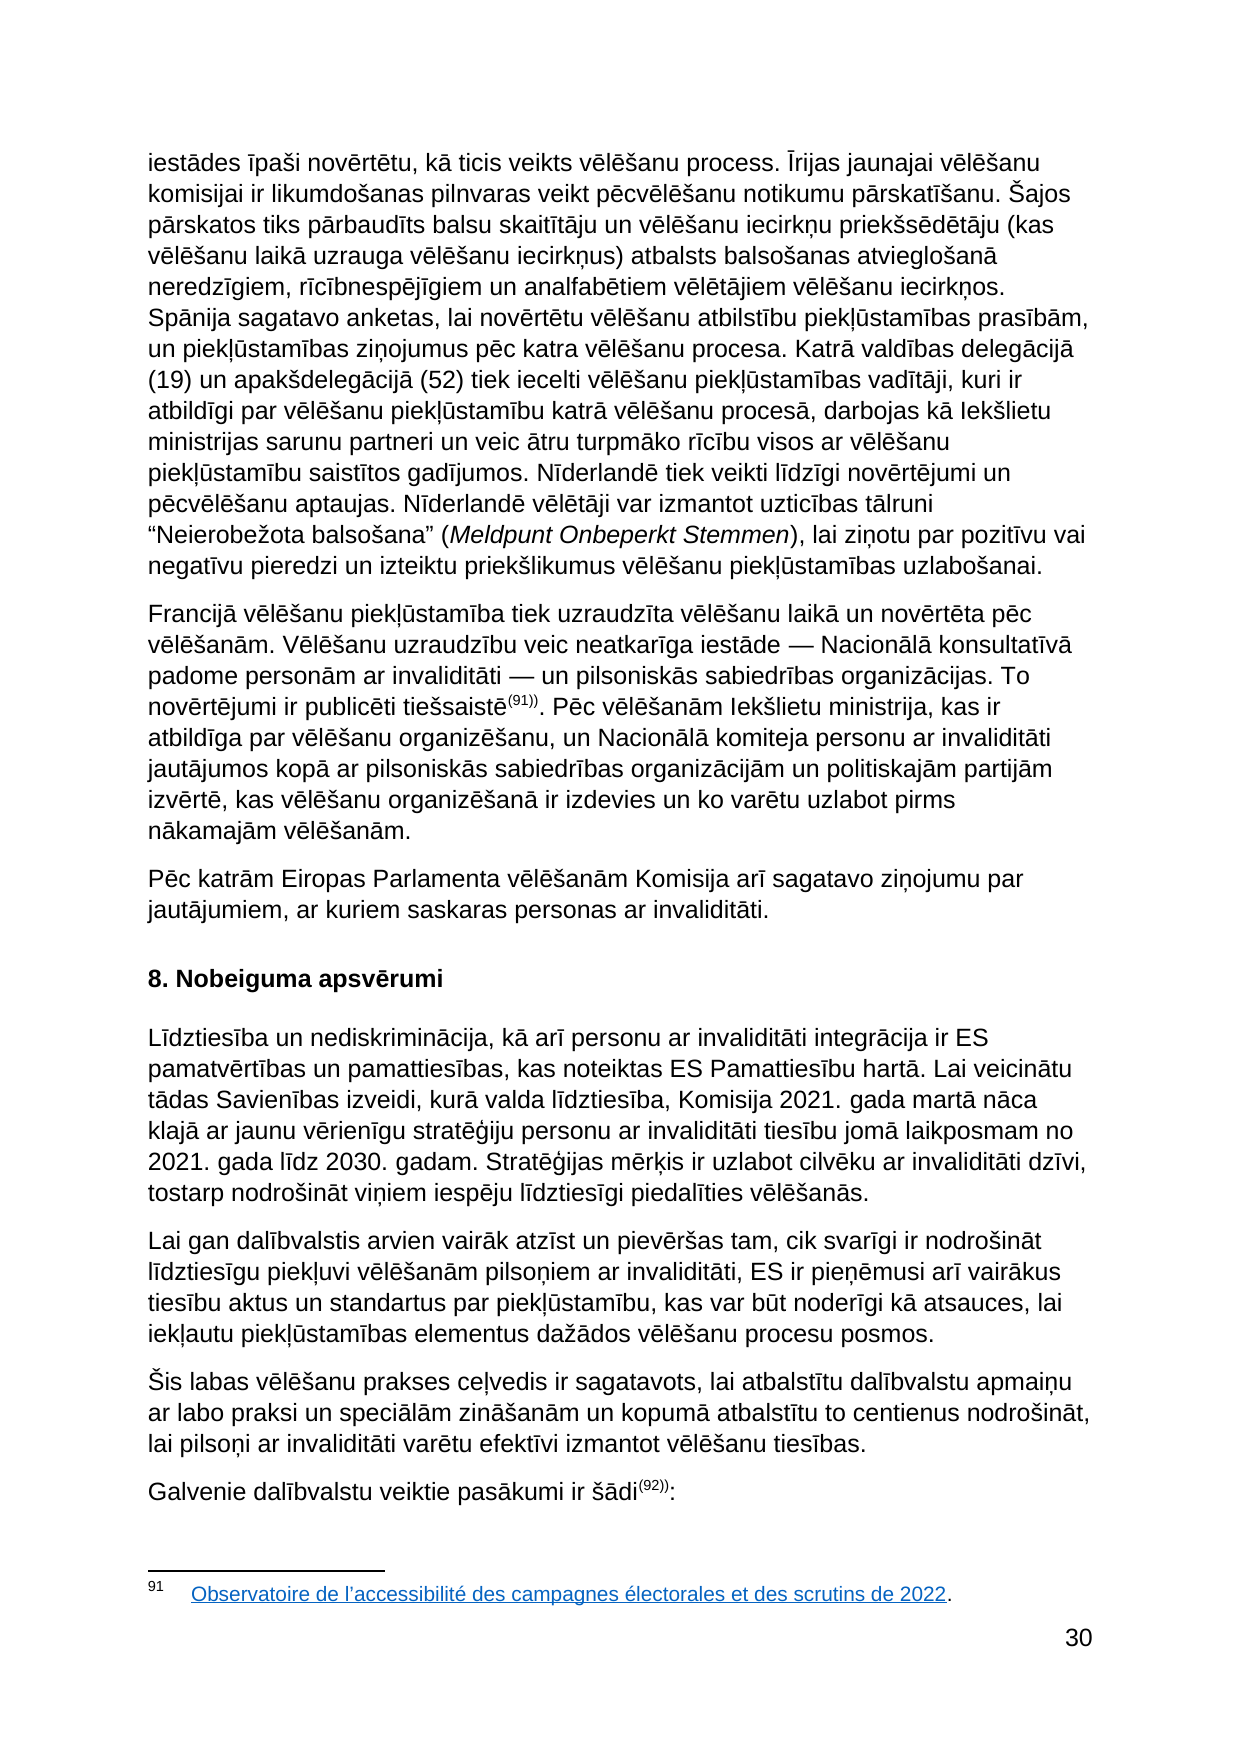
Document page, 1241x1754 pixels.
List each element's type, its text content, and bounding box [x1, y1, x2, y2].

text Galvenie dalībvalstu veiktie pasākumi ir šādi()): [148, 1477, 1092, 1505]
subtitle 8. Nobeiguma apsvērumi [148, 963, 1092, 992]
text Līdztiesība un nediskriminācija, kā arī personu ar invaliditāti integrācija ir ES pamatvērtības un pamattiesības, kas noteiktas ES Pamattiesību hartā. Lai veicinātu tādas Savienības izveidi, kurā valda līdztiesība, Komisija 2021. gada martā nāca klajā ar jaunu vērienīgu stratēģiju personu ar invaliditāti tiesību jomā laikposmam no 2021. gada līdz 2030. gadam. Stratēģijas mērķis ir uzlabot cilvēku ar invaliditāti dzīvi, tostarp nodrošināt viņiem iespēju līdztiesīgi piedalīties vēlēšanās. [148, 1023, 1092, 1207]
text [148, 148, 1092, 580]
text Pēc katrām Eiropas Parlamenta vēlēšanām Komisija arī sagatavo ziņojumu par jautājumiem, ar kuriem saskaras personas ar invaliditāti. [148, 864, 1092, 924]
text Šis labas vēlēšanu prakses ceļvedis ir sagatavots, lai atbalstītu dalībvalstu apmaiņu ar labo praksi un speciālām zināšanām un kopumā atbalstītu to centienus nodrošināt, lai pilsoņi ar invaliditāti varētu efektīvi izmantot vēlēšanu tiesības. [148, 1367, 1092, 1458]
text Francijā vēlēšanu piekļūstamība tiek uzraudzīta vēlēšanu laikā un novērtēta pēc vēlēšanām. Vēlēšanu uzraudzību veic neatkarīga iestāde — Nacionālā konsultatīvā padome personām ar invaliditāti — un pilsoniskās sabiedrības organizācijas. To novērtējumi ir publicēti tiešsaistē()). Pēc vēlēšanām Iekšlietu ministrija, kas ir atbildīga par vēlēšanu organizēšanu, un Nacionālā komiteja personu ar invaliditāti jautājumos kopā ar pilsoniskās sabiedrības organizācijām un politiskajām partijām izvērtē, kas vēlēšanu organizēšanā ir izdevies un ko varētu uzlabot pirms nākamajām vēlēšanām. [148, 599, 1092, 845]
text Lai gan dalībvalstis arvien vairāk atzīst un pievēršas tam, cik svarīgi ir nodrošināt līdztiesīgu piekļuvi vēlēšanām pilsoņiem ar invaliditāti, ES ir pieņēmusi arī vairākus tiesību aktus un standartus par piekļūstamību, kas var būt noderīgi kā atsauces, lai iekļautu piekļūstamības elementus dažādos vēlēšanu procesu posmos. [148, 1226, 1092, 1348]
